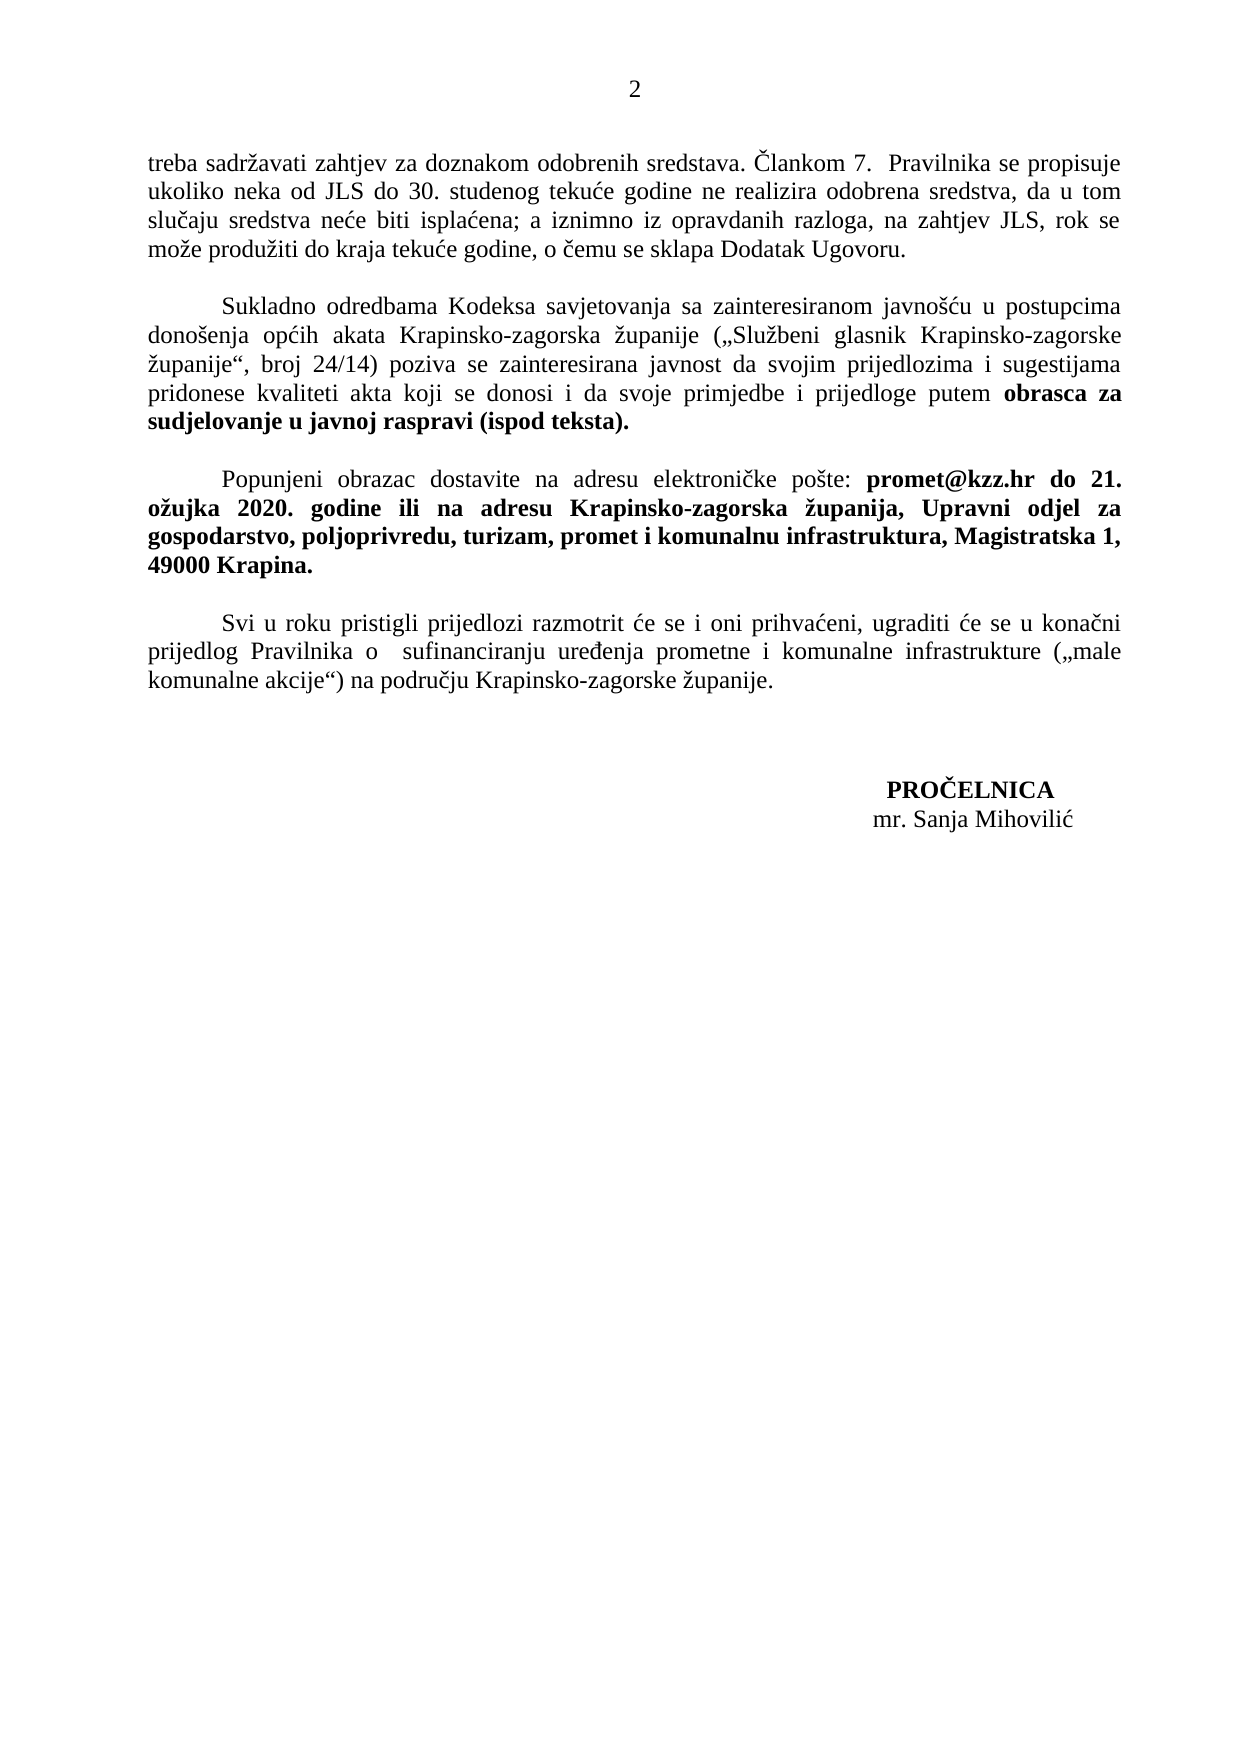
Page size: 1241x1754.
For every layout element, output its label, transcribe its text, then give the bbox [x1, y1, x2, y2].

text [148, 148, 1122, 263]
text Popunjeni obrazac dostavite na adresu elektroničke pošte: promet@kzz.hr do 21. ožujka 2020. godine ili na adresu Krapinsko-zagorska županija, Upravni odjel za gospodarstvo, poljoprivredu, turizam, promet i komunalnu infrastruktura, Magistratska 1, 49000 Krapina. [148, 464, 1122, 579]
text Svi u roku pristigli prijedlozi razmotrit će se i oni prihvaćeni, ugraditi će se u konačni prijedlog Pravilnika o sufinanciranju uređenja prometne i komunalne infrastrukture („male komunalne akcije“) na području Krapinsko-zagorske županije. [148, 608, 1122, 694]
text mr. Sanja Mihovilić [148, 804, 1122, 832]
text Sukladno odredbama Kodeksa savjetovanja sa zainteresiranom javnošću u postupcima donošenja općih akata Krapinsko-zagorska županije („Službeni glasnik Krapinsko-zagorske županije“, broj 24/14) poziva se zainteresirana javnost da svojim prijedlozima i sugestijama pridonese kvaliteti akta koji se donosi i da svoje primjedbe i prijedloge putem obrasca za sudjelovanje u javnoj raspravi (ispod teksta). [148, 291, 1122, 435]
text PROČELNICA [811, 775, 1122, 804]
